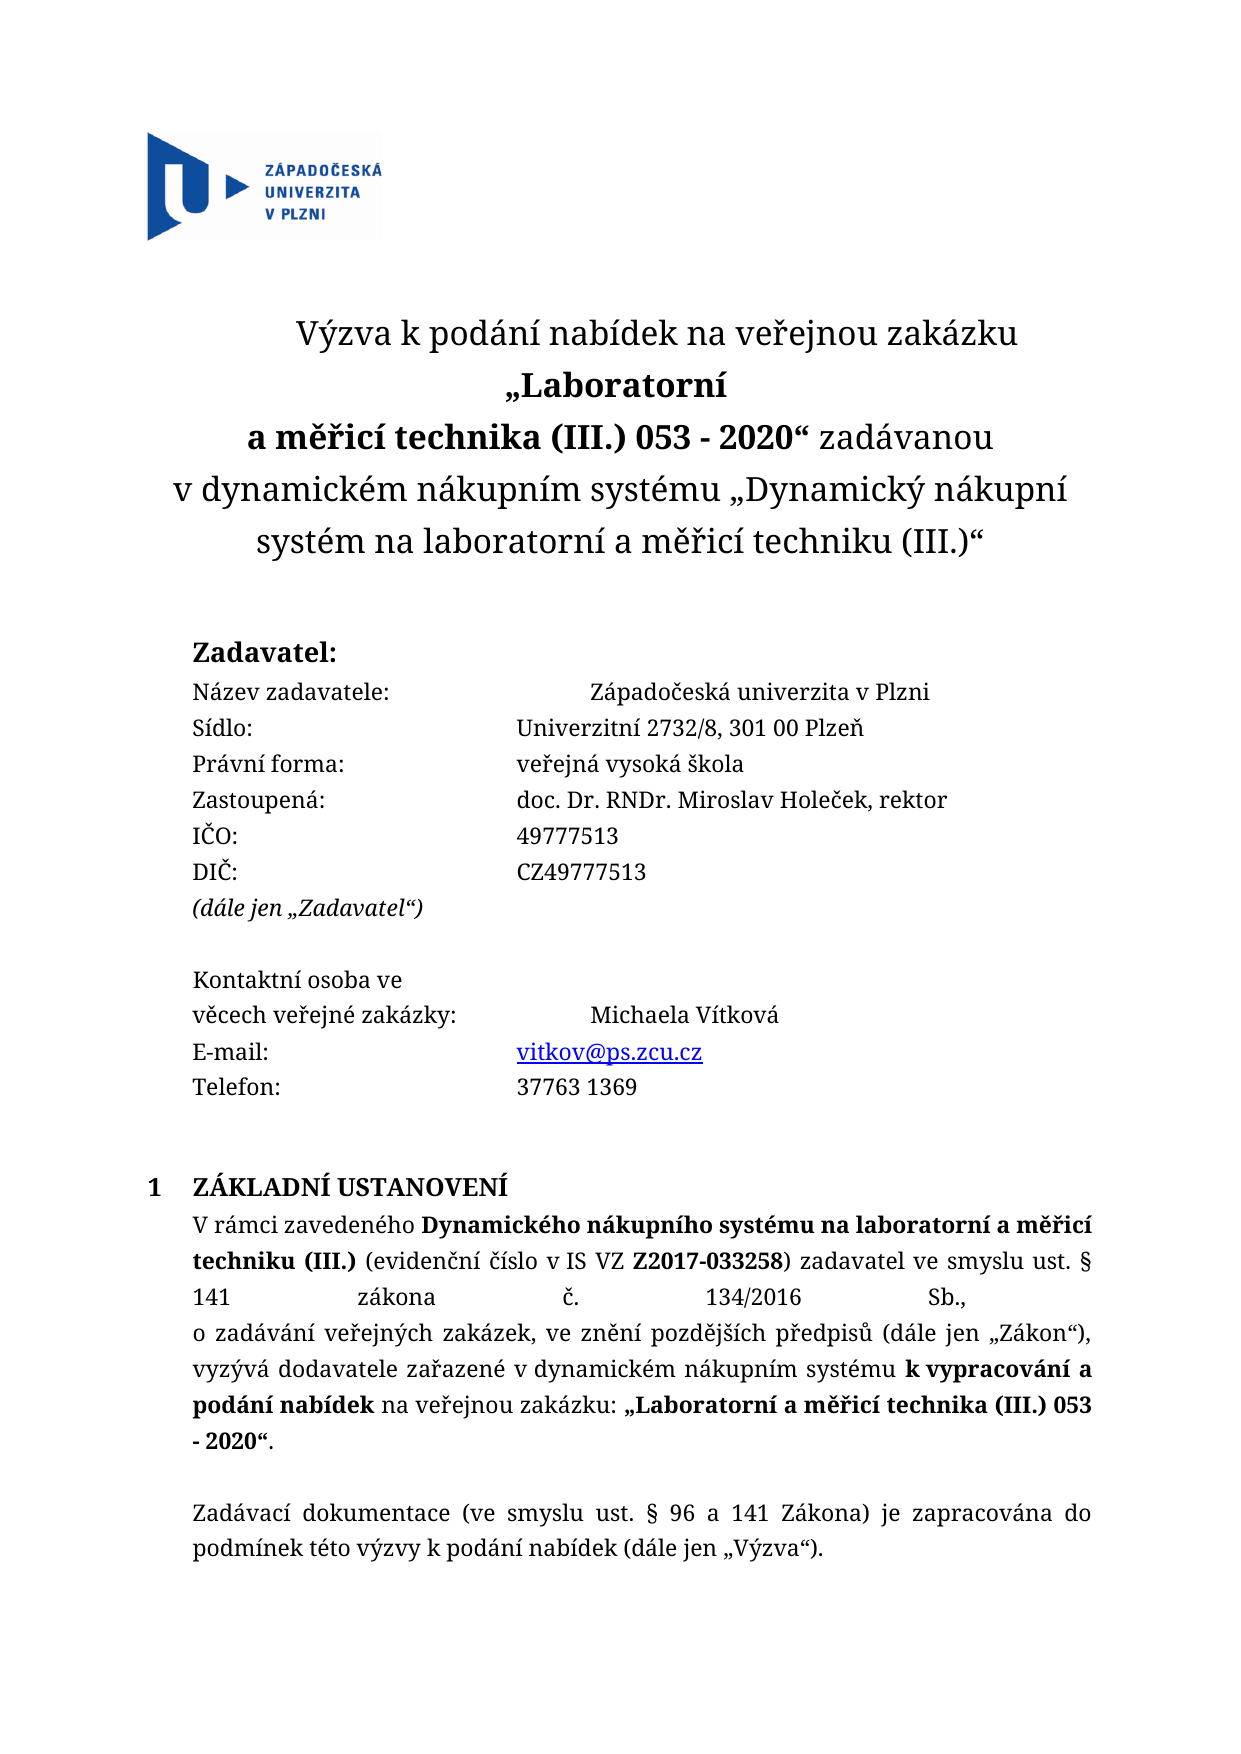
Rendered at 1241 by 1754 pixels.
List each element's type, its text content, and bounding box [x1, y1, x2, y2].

text Zastoupená: doc. Dr. RNDr. Miroslav Holeček, rektor [192, 784, 1093, 815]
text DIČ: CZ49777513 [148, 856, 1093, 887]
text V rámci zavedeného Dynamického nákupního systému na laboratorní a měřicí techniku (III.) (evidenční číslo v IS VZ Z2017-033258) zadavatel ve smyslu ust. § 141 zákona č. 134/2016 Sb., o zadávání veřejných zakázek, ve znění pozdějších předpisů (dále jen „Zákon“), vyzývá dodavatele zařazené v dynamickém nákupním systému k vypracování a podání nabídek na veřejnou zakázku: „Laboratorní a měřicí technika (III.) 053 - 2020“. [192, 1209, 1093, 1456]
text Kontaktní osoba ve věcech veřejné zakázky: Michaela Vítková [192, 963, 1093, 1031]
text Výzva k podání nabídek na veřejnou zakázku „Laboratorní a měřicí technika (III.) 053 - 2020“ zadávanou v dynamickém nákupním systému „Dynamický nákupní systém na laboratorní a měřicí techniku (III.)“ [148, 309, 1093, 564]
text IČO: 49777513 [148, 820, 1093, 851]
text Telefon: 37763 1369 [148, 1071, 1093, 1103]
subtitle ZÁKLADNÍ USTANOVENÍ [148, 1170, 1093, 1204]
text Právní forma: veřejná vysoká škola [148, 748, 1093, 779]
text E-mail: vitkov@ps.zcu.cz [148, 1035, 1093, 1067]
text Zadavatel: [192, 634, 1093, 671]
text (dále jen „Zadavatel“) [148, 892, 1093, 923]
text Sídlo: Univerzitní 2732/8, 301 00 Plzeň [148, 712, 1093, 743]
picture [147, 132, 382, 241]
text Zadávací dokumentace (ve smyslu ust. § 96 a 141 Zákona) je zapracována do podmínek této výzvy k podání nabídek (dále jen „Výzva“). [192, 1496, 1093, 1564]
text Název zadavatele: Západočeská univerzita v Plzni [148, 676, 1093, 707]
